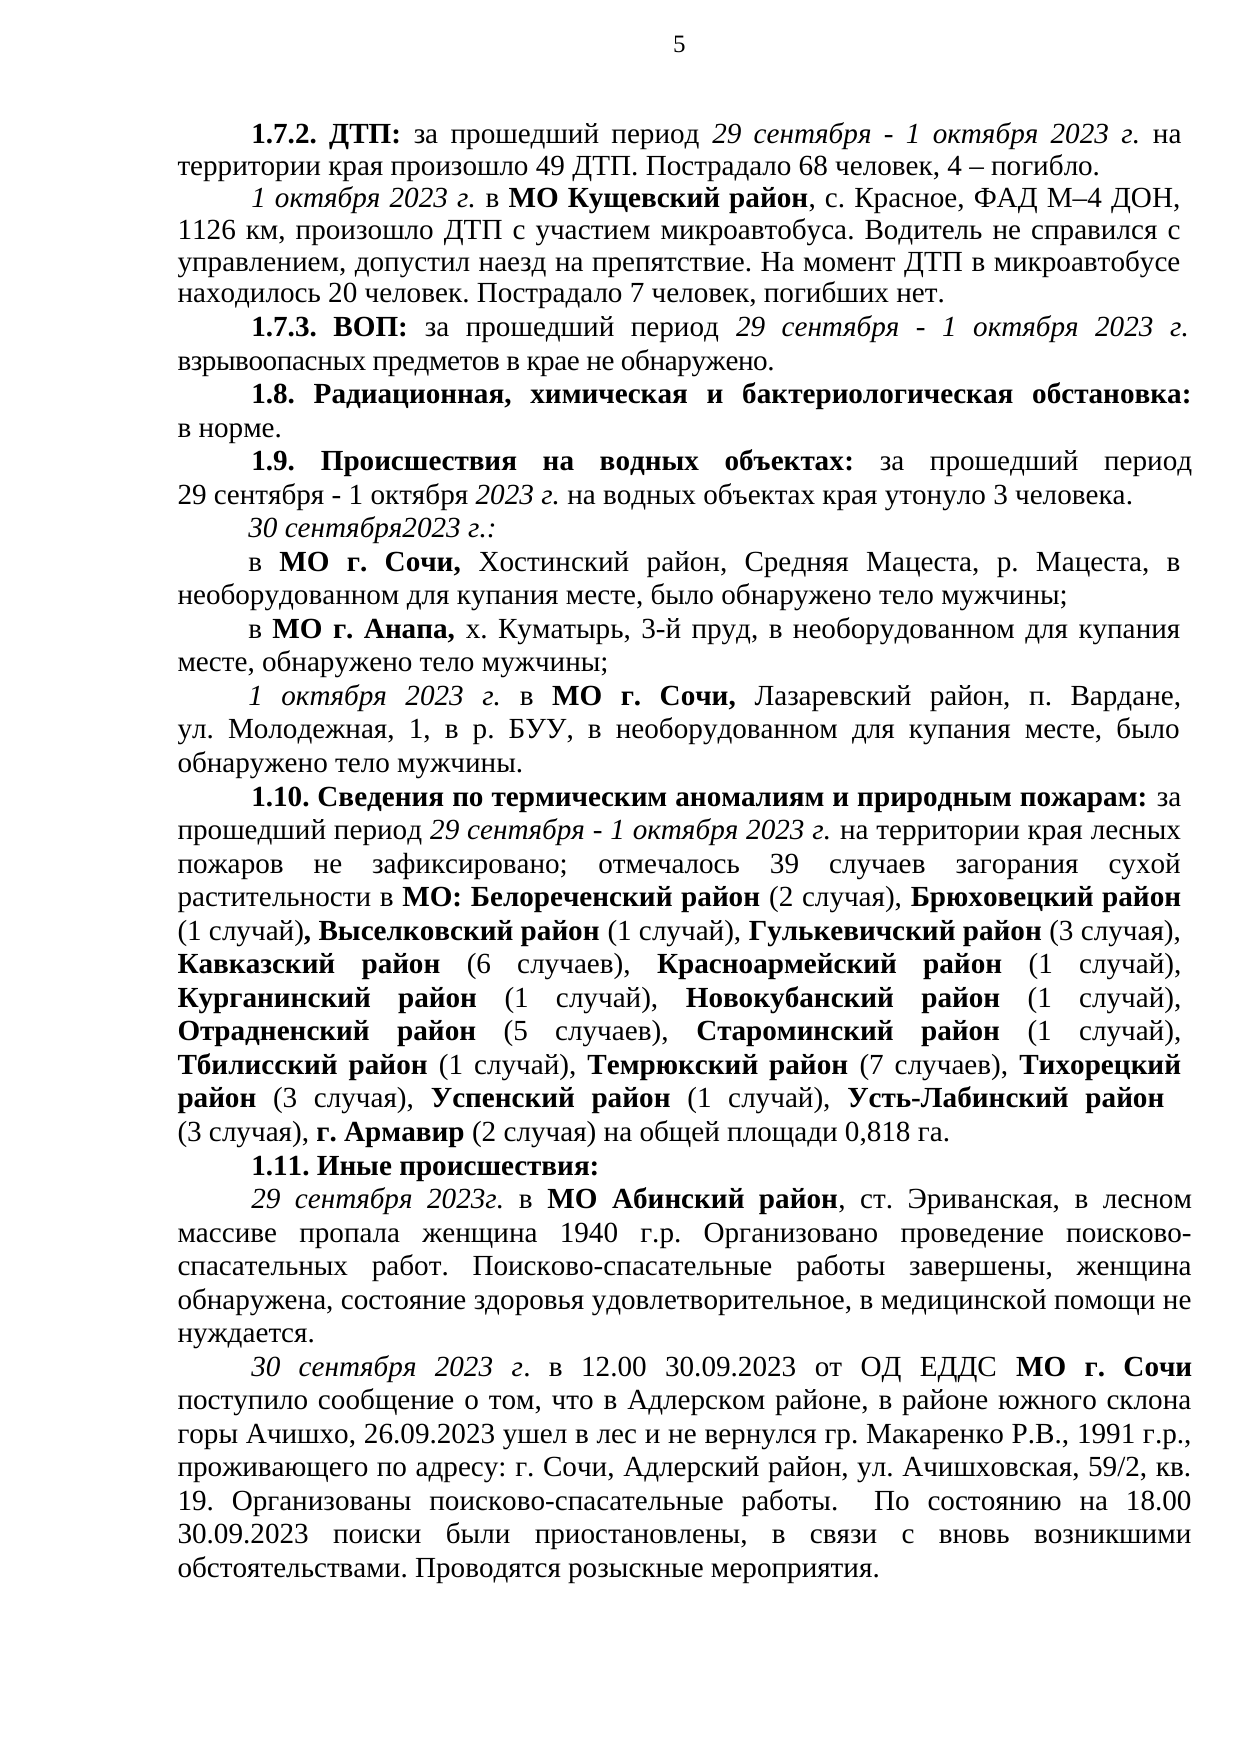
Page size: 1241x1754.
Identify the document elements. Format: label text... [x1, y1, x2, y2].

text 29 сентября 2023г. в МО Абинский район, ст. Эриванская, в лесном массиве пропала женщина 1940 г.р. Организовано проведение поисково-спасательных работ. Поисково-спасательные работы завершены, женщина обнаружена, состояние здоровья удовлетворительное, в медицинской помощи не нуждается. [177, 1181, 1192, 1349]
text 1 октября 2023 г. в МО г. Сочи, Лазаревский район, п. Вардане, ул. Молодежная, 1, в р. БУУ, в необорудованном для купания месте, было обнаружено тело мужчины. [177, 678, 1181, 779]
text 1 октября 2023 г. в МО Кущевский район, с. Красное, ФАД М–4 ДОН, 1126 км, произошло ДТП с участием микроавтобуса. Водитель не справился с управлением, допустил наезд на препятствие. На момент ДТП в микроавтобусе находилось 20 человек. Пострадало 7 человек, погибших нет. [177, 182, 1181, 309]
text 30 сентября 2023 г. в 12.00 30.09.2023 от ОД ЕДДС МО г. Сочи поступило сообщение о том, что в Адлерском районе, в районе южного склона горы Ачишхо, 26.09.2023 ушел в лес и не вернулся гр. Макаренко Р.В., 1991 г.р., проживающего по адресу: г. Сочи, Адлерский район, ул. Ачишховская, 59/2, кв. 19. Организованы поисково-спасательные работы. По состоянию на 18.00 30.09.2023 поиски были приостановлены, в связи с вновь возникшими обстоятельствами. Проводятся розыскные мероприятия. [177, 1349, 1192, 1584]
text в МО г. Сочи, Хостинский район, Средняя Мацеста, р. Мацеста, в необорудованном для купания месте, было обнаружено тело мужчины; [177, 544, 1181, 611]
text 1.8. Радиационная, химическая и бактериологическая обстановка: в норме. [177, 376, 1192, 443]
text в МО г. Анапа, х. Куматырь, 3-й пруд, в необорудованном для купания месте, обнаружено тело мужчины; [177, 611, 1181, 678]
text 30 сентября2023 г.: [177, 510, 1181, 544]
text 1.10. Сведения по термическим аномалиям и природным пожарам: за прошедший период 29 сентября - 1 октября 2023 г. на территории края лесных пожаров не зафиксировано; отмечалось 39 случаев загорания сухой растительности в МО: Белореченский район (2 случая), Брюховецкий район (1 случай), Выселковский район (1 случай), Гулькевичский район (3 случая), Кавказский район (6 случаев), Красноармейский район (1 случай), Курганинский район (1 случай), Новокубанский район (1 случай), Отрадненский район (5 случаев), Староминский район (1 случай), Тбилисский район (1 случай), Темрюкский район (7 случаев), Тихорецкий район (3 случая), Успенский район (1 случай), Усть-Лабинский район (3 случая), г. Армавир (2 случая) на общей площади 0,818 га. [177, 779, 1181, 1148]
text 1.9. Происшествия на водных объектах: за прошедший период 29 сентября - 1 октября 2023 г. на водных объектах края утонуло 3 человека. [177, 443, 1192, 510]
text 1.7.3. ВОП: за прошедший период 29 сентября - 1 октября 2023 г. взрывоопасных предметов в крае не обнаружено. [177, 309, 1192, 376]
text 1.11. Иные происшествия: [177, 1148, 1192, 1181]
text 1.7.2. ДТП: за прошедший период 29 сентября - 1 октября 2023 г. на территории края произошло 49 ДТП. Пострадало 68 человек, 4 – погибло. [177, 118, 1181, 182]
